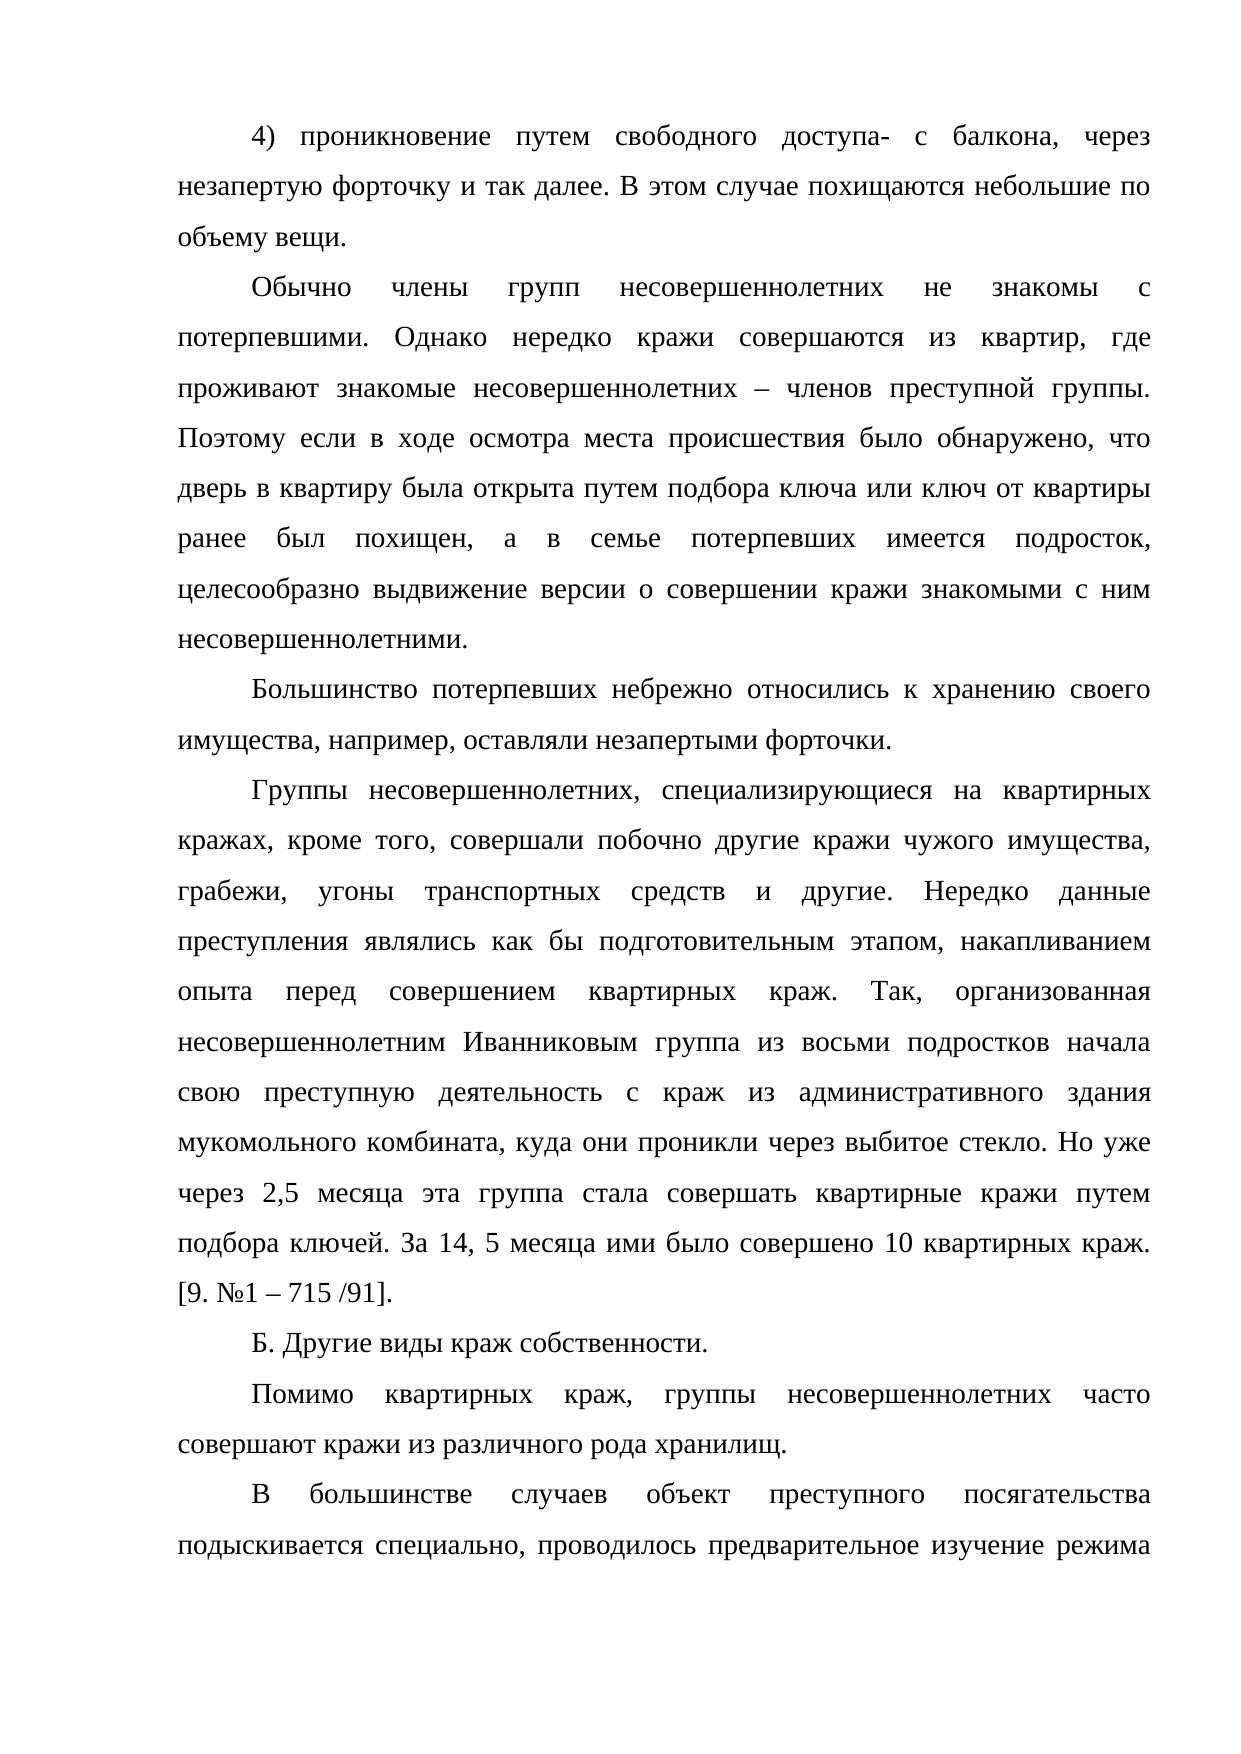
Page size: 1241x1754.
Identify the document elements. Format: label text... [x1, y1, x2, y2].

text Обычно члены групп несовершеннолетних не знакомы с потерпевшими. Однако нередко кражи совершаются из квартир, где проживают знакомые несовершеннолетних – членов преступной группы. Поэтому если в ходе осмотра места происшествия было обнаружено, что дверь в квартиру была открыта путем подбора ключа или ключ от квартиры ранее был похищен, а в семье потерпевших имеется подросток, целесообразно выдвижение версии о совершении кражи знакомыми с ним несовершеннолетними. [177, 269, 1152, 655]
text Б. Другие виды краж собственности. [177, 1326, 1152, 1359]
text Группы несовершеннолетних, специализирующиеся на квартирных кражах, кроме того, совершали побочно другие кражи чужого имущества, грабежи, угоны транспортных средств и другие. Нередко данные преступления являлись как бы подготовительным этапом, накапливанием опыта перед совершением квартирных краж. Так, организованная несовершеннолетним Иванниковым группа из восьми подростков начала свою преступную деятельность с краж из административного здания мукомольного комбината, куда они проникли через выбитое стекло. Но уже через 2,5 месяца эта группа стала совершать квартирные кражи путем подбора ключей. За 14, 5 месяца ими было совершено 10 квартирных краж. [9. №1 – 715 /91]. [177, 772, 1152, 1309]
text Помимо квартирных краж, группы несовершеннолетних часто совершают кражи из различного рода хранилищ. [177, 1376, 1152, 1460]
text 4) проникновение путем свободного доступа- с балкона, через незапертую форточку и так далее. В этом случае похищаются небольшие по объему вещи. [177, 118, 1152, 252]
text Большинство потерпевших небрежно относились к хранению своего имущества, например, оставляли незапертыми форточки. [177, 672, 1152, 755]
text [177, 1477, 1152, 1560]
